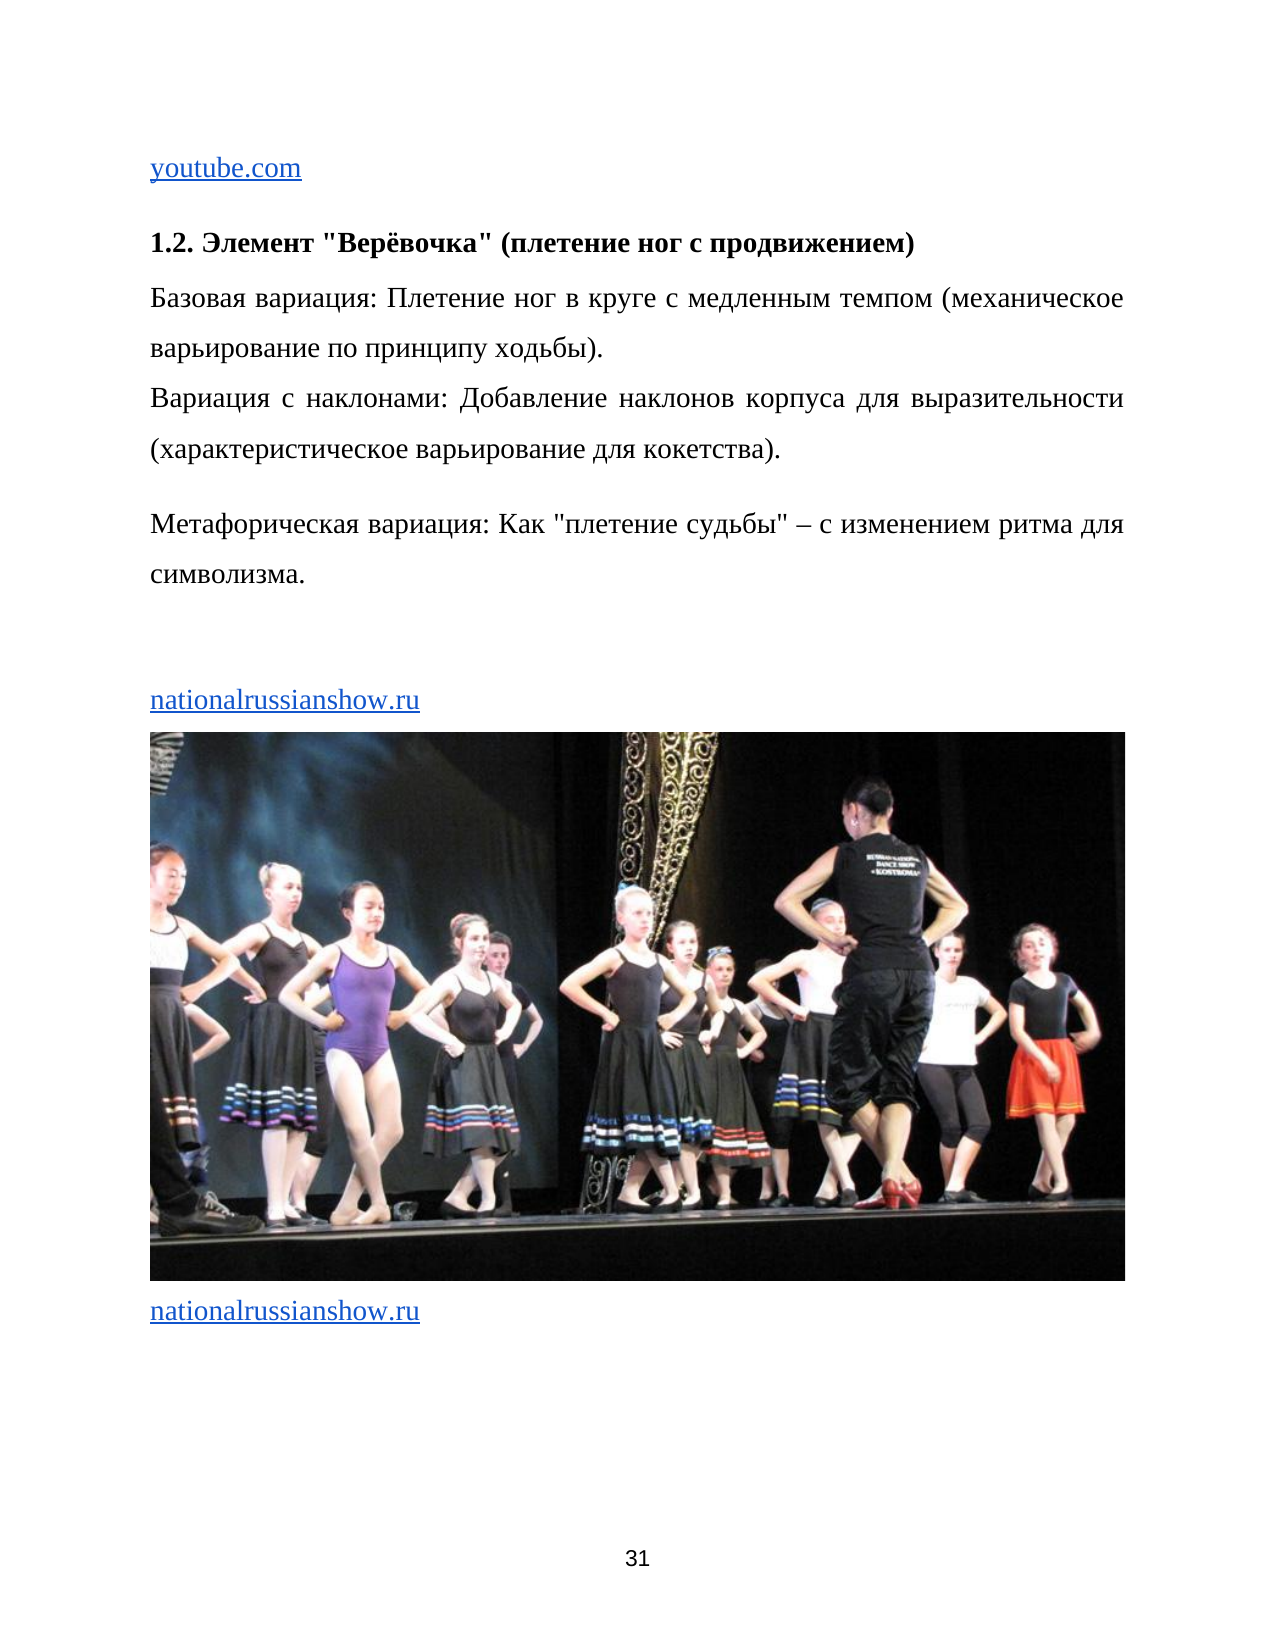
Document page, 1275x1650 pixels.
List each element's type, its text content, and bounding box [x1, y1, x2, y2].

subtitle 1.2. Элемент "Верёвочка" (плетение ног с продвижением) [150, 225, 1125, 259]
text youtube.com [150, 150, 1125, 183]
text Вариация с наклонами: Добавление наклонов корпуса для выразительности (характеристическое варьирование для кокетства). [150, 380, 1125, 464]
text nationalrussianshow.ru [150, 1293, 1125, 1327]
text Базовая вариация: Плетение ног в круге с медленным темпом (механическое варьирование по принципу ходьбы). [150, 280, 1125, 364]
text nationalrussianshow.ru [150, 682, 1125, 716]
text Метафорическая вариация: Как "плетение судьбы" – с изменением ритма для символизма. [150, 506, 1125, 590]
picture [150, 732, 1125, 1281]
